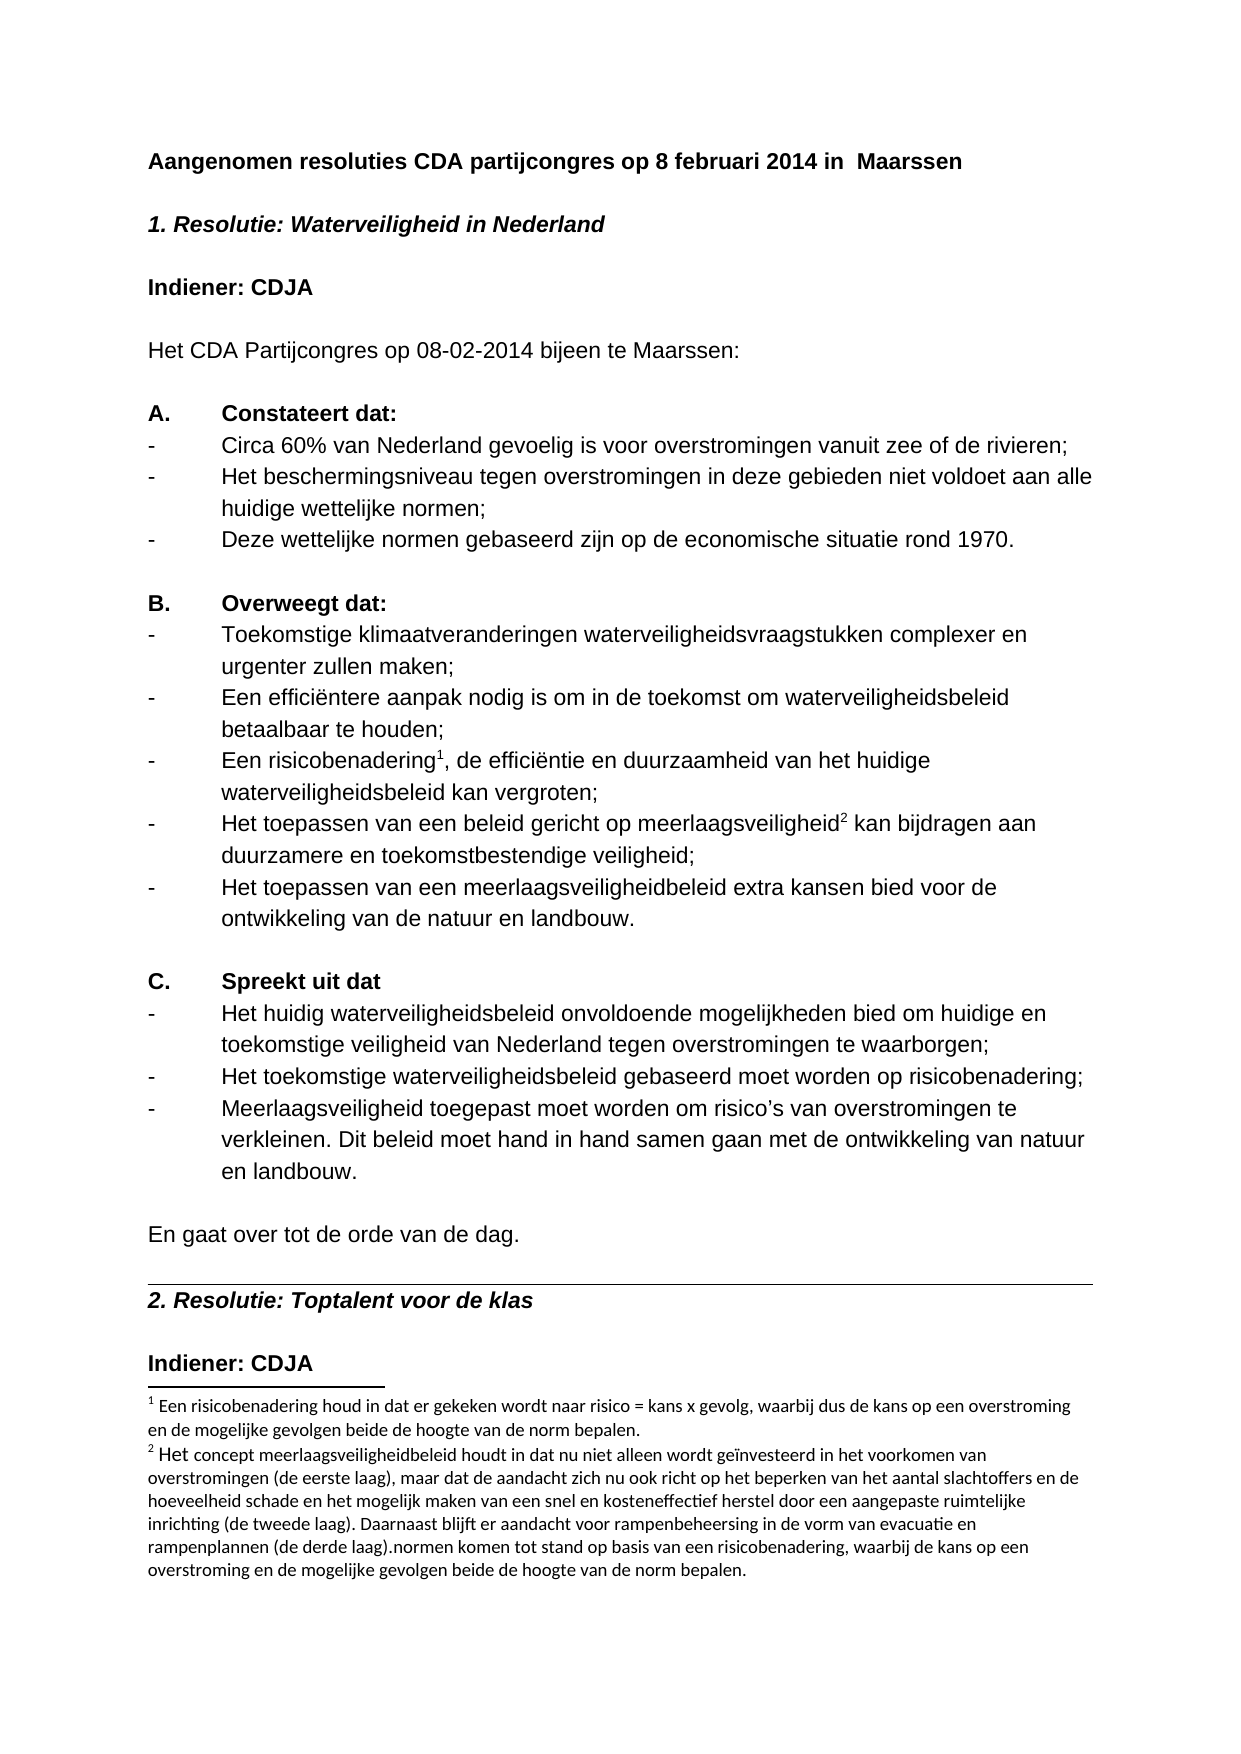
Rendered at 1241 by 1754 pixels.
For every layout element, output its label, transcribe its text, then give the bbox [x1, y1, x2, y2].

list Het toekomstige waterveiligheidsbeleid gebaseerd moet worden op risicobenadering; [148, 1063, 1093, 1089]
text B. Overweegt dat: [148, 589, 1093, 616]
list Het toepassen van een beleid gericht op meerlaagsveiligheid kan bijdragen aan duurzamere en toekomstbestendige veiligheid; [148, 810, 1093, 868]
text Het CDA Partijcongres op 08-02-2014 bijeen te Maarssen: [148, 337, 1093, 363]
list Toekomstige klimaatveranderingen waterveiligheidsvraagstukken complexer en urgenter zullen maken; [148, 621, 1093, 679]
text C. Spreekt uit dat [148, 968, 1093, 994]
text En gaat over tot de orde van de dag. [148, 1221, 1093, 1247]
text Indiener: CDJA [148, 274, 1093, 300]
text 1. Resolutie: Waterveiligheid in Nederland [148, 211, 1093, 237]
list Een efficiëntere aanpak nodig is om in de toekomst om waterveiligheidsbeleid betaalbaar te houden; [148, 684, 1093, 742]
list Meerlaagsveiligheid toegepast moet worden om risico’s van overstromingen te verkleinen. Dit beleid moet hand in hand samen gaan met de ontwikkeling van natuur en landbouw. [148, 1094, 1093, 1184]
text A. Constateert dat: [148, 400, 1093, 426]
list Het toepassen van een meerlaagsveiligheidbeleid extra kansen bied voor de ontwikkeling van de natuur en landbouw. [148, 873, 1093, 931]
list Circa 60% van Nederland gevoelig is voor overstromingen vanuit zee of de rivieren; [148, 432, 1093, 458]
list Deze wettelijke normen gebaseerd zijn op de economische situatie rond 1970. [148, 526, 1093, 553]
text 2. Resolutie: Toptalent voor de klas [148, 1285, 1093, 1313]
text Indiener: CDJA [148, 1350, 1093, 1376]
list Het huidig waterveiligheidsbeleid onvoldoende mogelijkheden bied om huidige en toekomstige veiligheid van Nederland tegen overstromingen te waarborgen; [148, 1000, 1093, 1058]
list Het beschermingsniveau tegen overstromingen in deze gebieden niet voldoet aan alle huidige wettelijke normen; [148, 463, 1093, 521]
text Aangenomen resoluties CDA partijcongres op 8 februari 2014 in Maarssen [148, 148, 1093, 174]
list Een risicobenadering, de efficiëntie en duurzaamheid van het huidige waterveiligheidsbeleid kan vergroten; [148, 747, 1093, 805]
